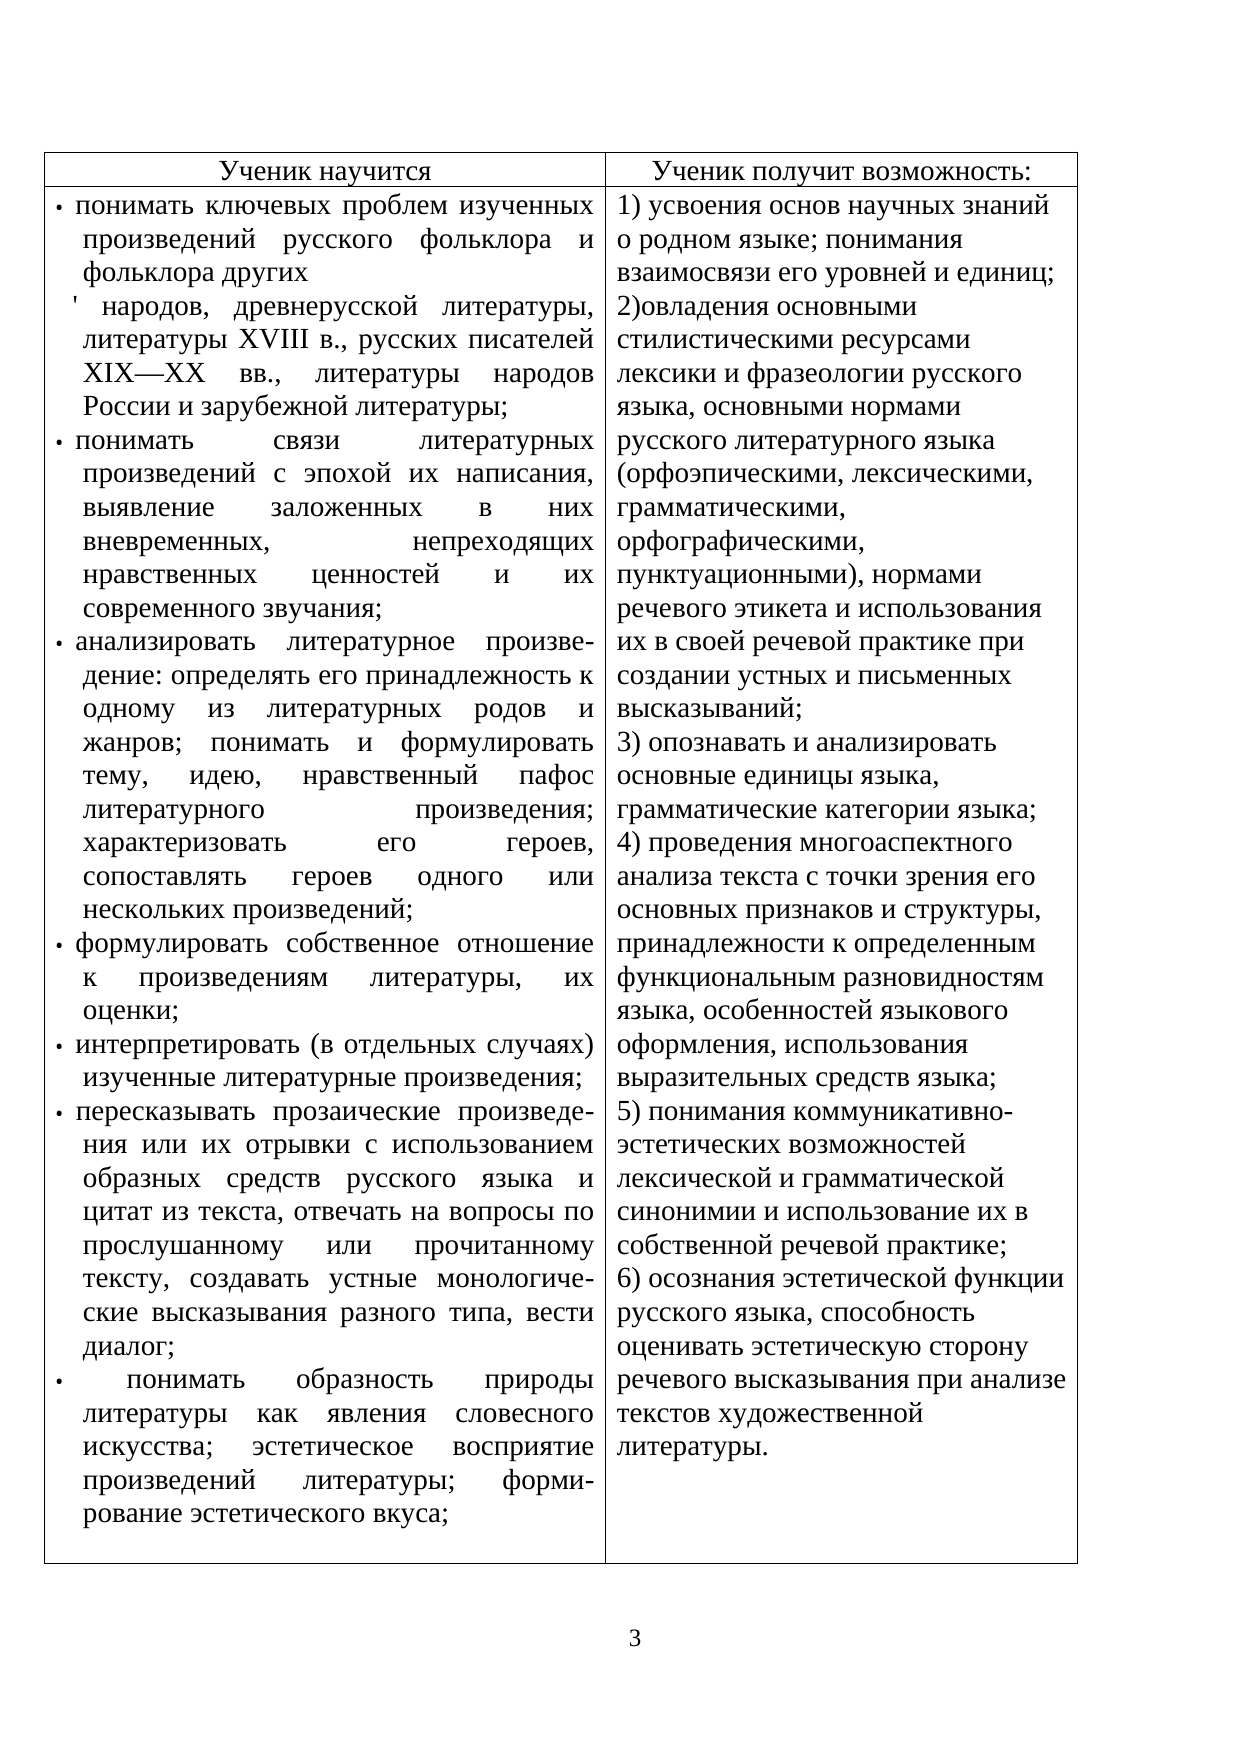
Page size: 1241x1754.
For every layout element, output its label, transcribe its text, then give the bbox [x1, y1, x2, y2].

table_header Ученик научится [45, 153, 605, 186]
table_cell понимать ключевых проблем изученных произведений русского фольклора и фольклора других ' народов, древнерусской литературы, литературы XVIII в., русских писателей XIX—XX вв., литературы народов России и зарубежной литературы; понимать связи литературных произведений с эпохой их написания, выявление заложенных в них вневременных, непреходящих нравственных ценностей и их современного звучания; анализировать литературное произведение: определять его принадлежность к одному из литературных родов и жанров; понимать и формулировать тему, идею, нравственный пафос литературного произведения; характеризовать его героев, сопоставлять героев одного или нескольких произведений; формулировать собственное отношение к произведениям литературы, их оценки; интерпретировать (в отдельных случаях) изученные литературные произведения; пересказывать прозаические произведения или их отрывки с использованием образных средств русского языка и цитат из текста, отвечать на вопросы по прослушанному или прочитанному тексту, создавать устные монологические высказывания разного типа, вести диалог; понимать образность природы литературы как явления словесного искусства; эстетическое восприятие произведений литературы; формирование эстетического вкуса; [45, 187, 605, 1562]
table_cell 1) усвоения основ научных знаний о родном языке; понимания взаимосвязи его уровней и единиц; 2)овладения основными стилистическими ресурсами лексики и фразеологии русского языка, основными нормами русского литературного языка (орфоэпическими, лексическими, грамматическими, орфографическими, пунктуационными), нормами речевого этикета и использования их в своей речевой практике при создании устных и письменных высказываний; 3) опознавать и анализировать основные единицы языка, грамматические категории языка; 4) проведения многоаспектного анализа текста с точки зрения его основных признаков и структуры, принадлежности к определенным функциональным разновидностям языка, особенностей языкового оформления, использования выразительных средств языка; 5) понимания коммуникативно-эстетических возможностей лексической и грамматической синонимии и использование их в собственной речевой практике; 6) осознания эстетической функции русского языка, способность оценивать эстетическую сторону речевого высказывания при анализе текстов художественной литературы. [606, 187, 1077, 1562]
table_header Ученик получит возможность: [606, 153, 1077, 186]
